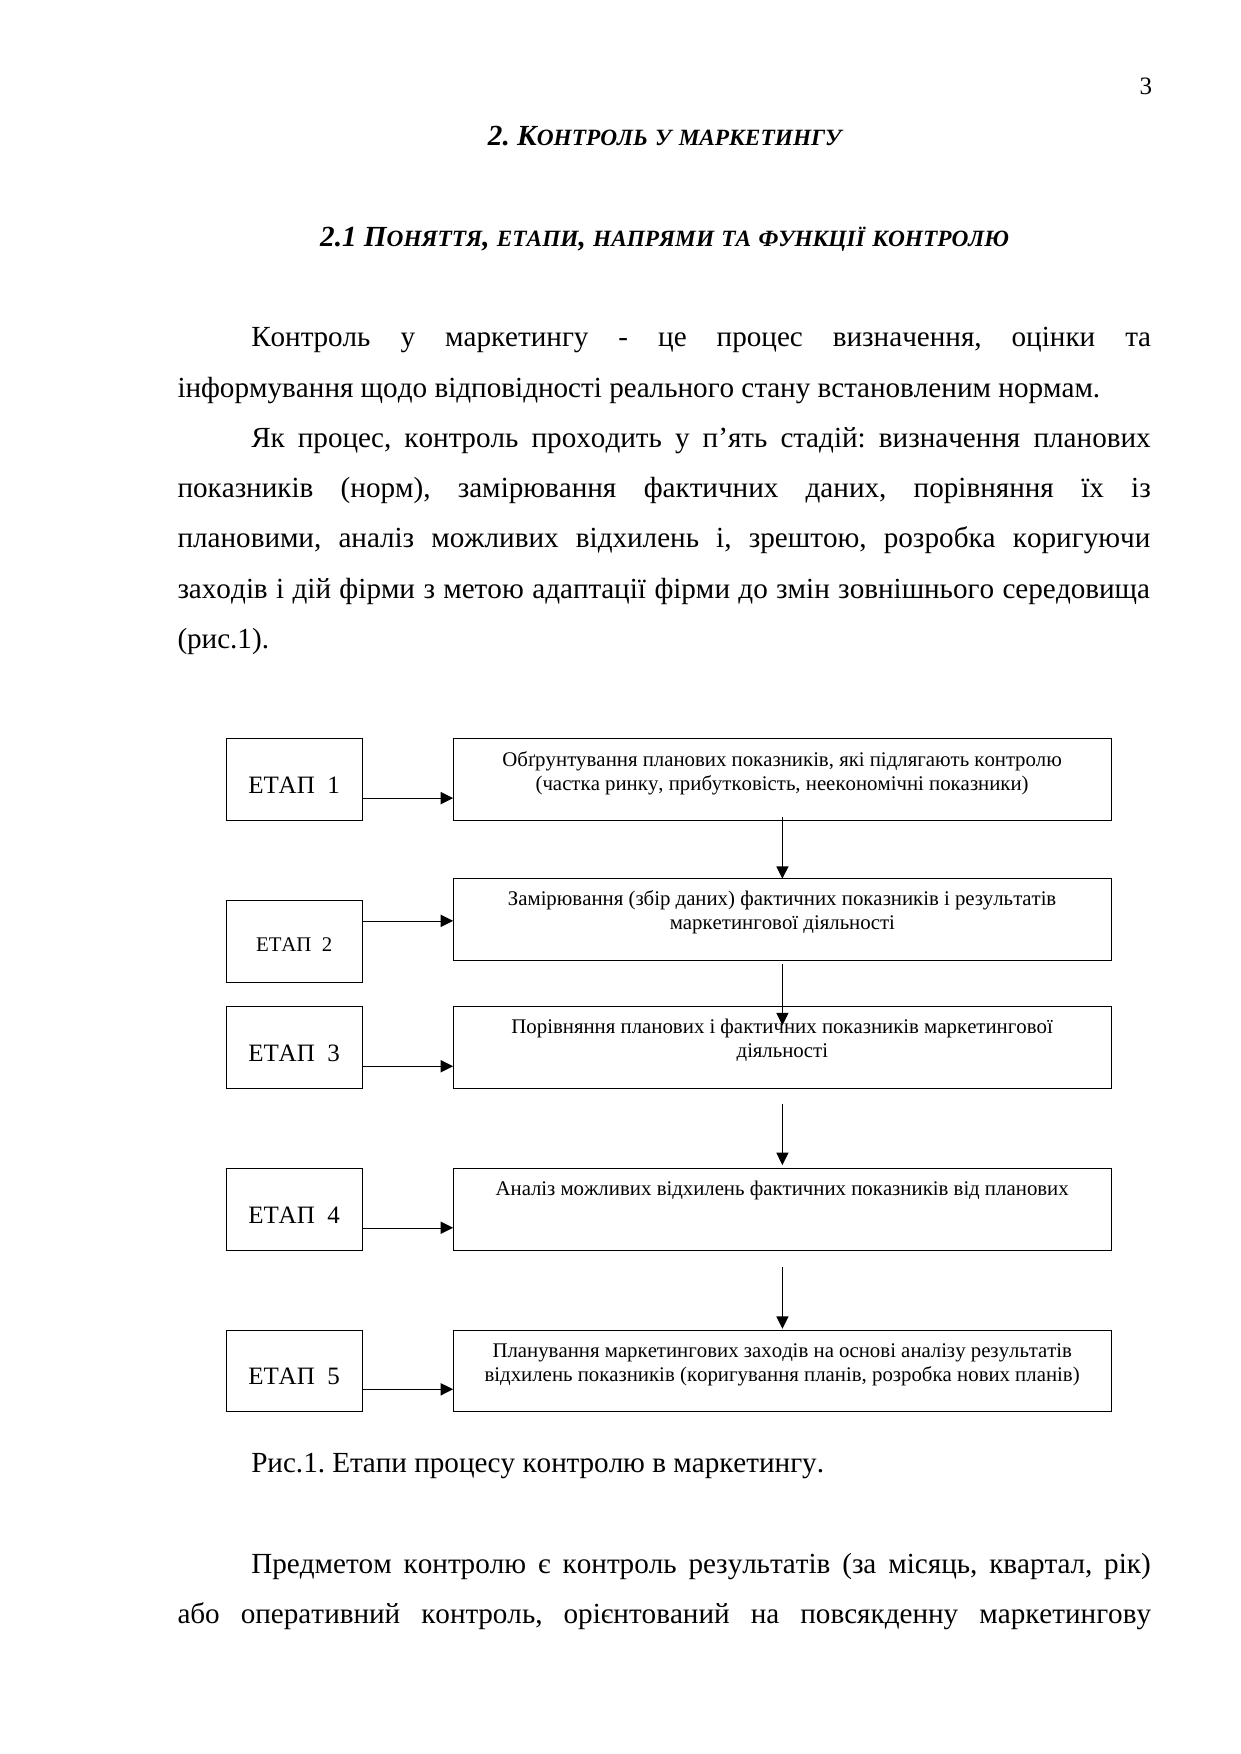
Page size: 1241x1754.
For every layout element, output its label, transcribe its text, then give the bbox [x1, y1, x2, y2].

text Рис.1. Етапи процесу контролю в маркетингу. [177, 722, 1152, 1479]
subtitle 2. Контроль у маркетингу [177, 118, 1152, 152]
subtitle 2.1 Поняття, етапи, напрями та функції контролю [177, 219, 1152, 252]
text Контроль у маркетингу - це процес визначення, оцінки та інформування щодо відповідності реального стану встановленим нормам. [177, 319, 1152, 403]
text Як процес, контроль проходить у п’ять стадій: визначення планових показників (норм), замірювання фактичних даних, порівняння їх із плановими, аналіз можливих відхилень і, зрештою, розробка коригуючи заходів і дій фірми з метою адаптації фірми до змін зовнішнього середовища (рис.1). [177, 420, 1152, 655]
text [177, 1546, 1152, 1630]
